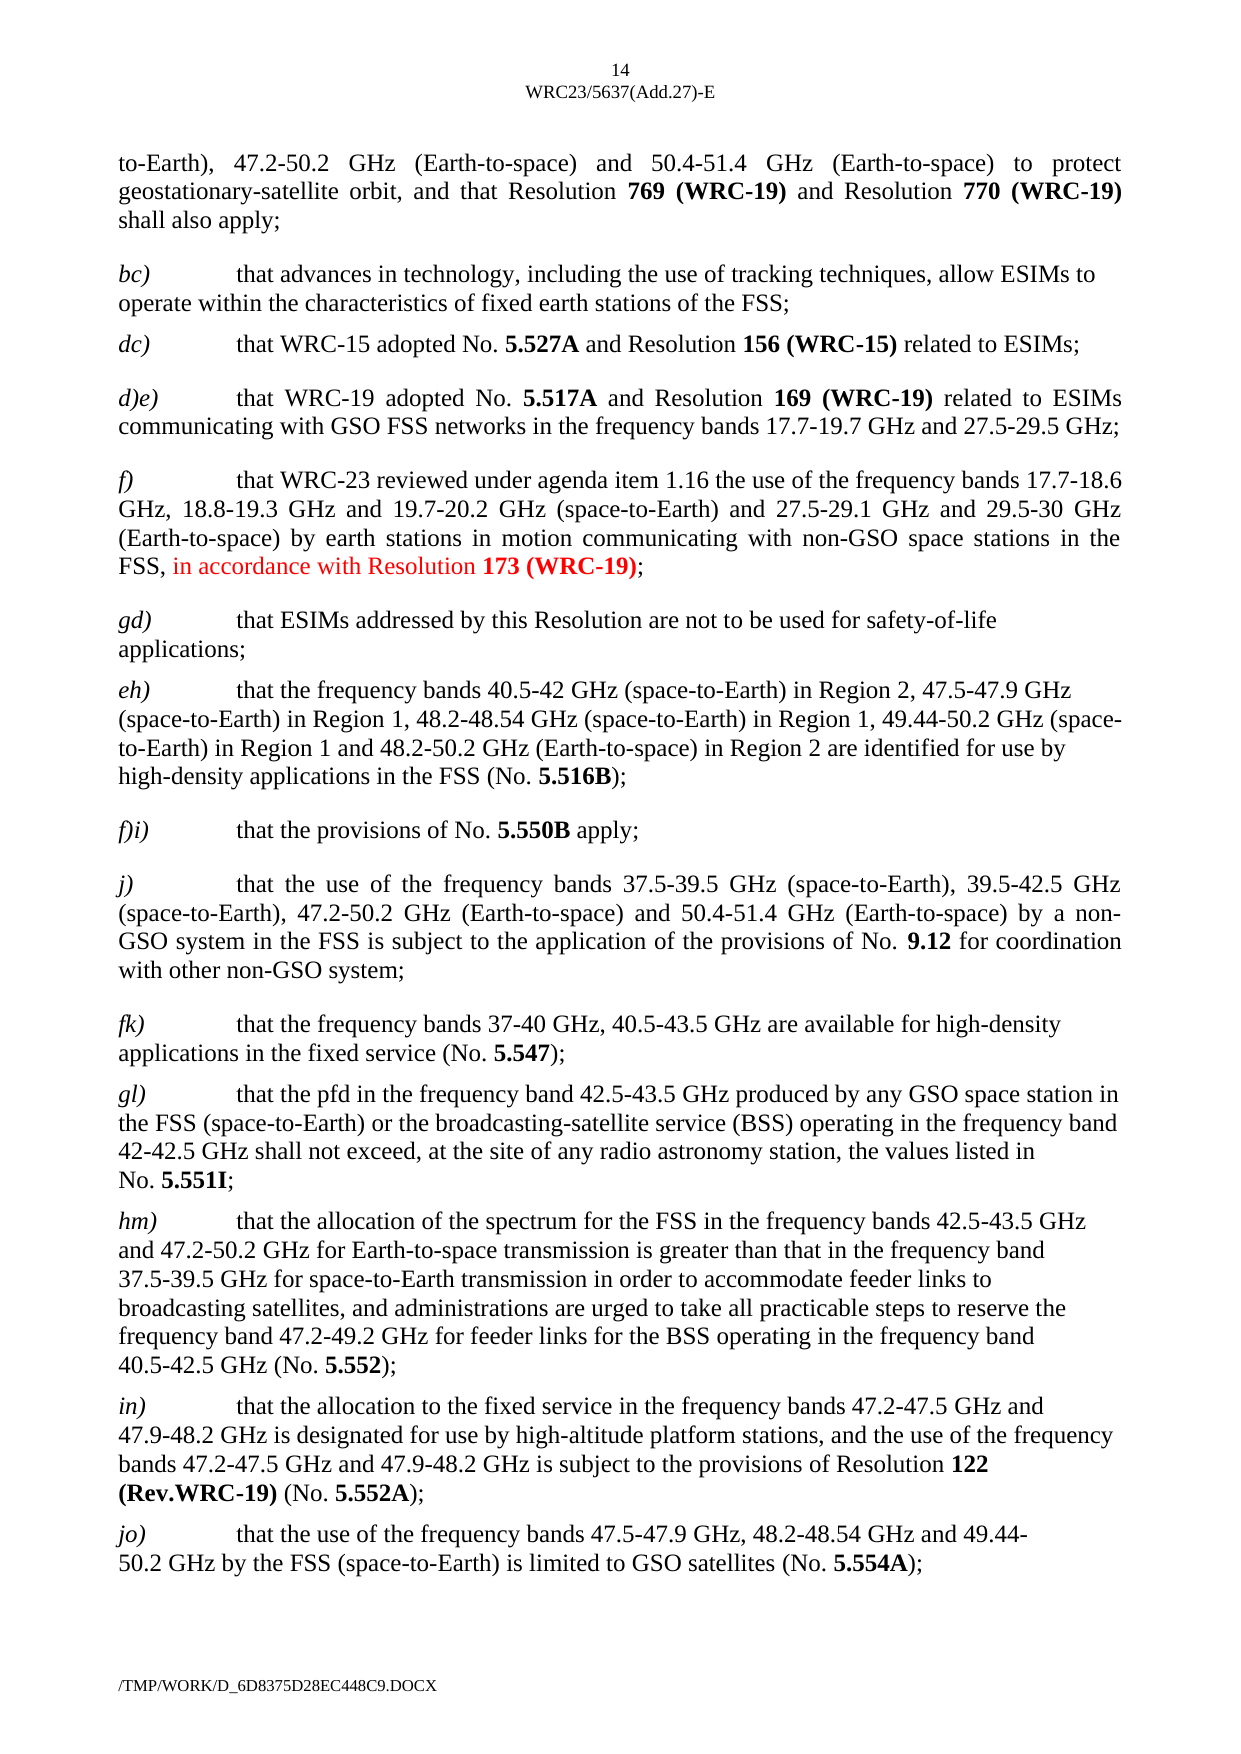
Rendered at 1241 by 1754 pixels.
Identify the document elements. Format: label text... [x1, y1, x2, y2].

text ) that WRC-15 adopted No. 5.527A and Resolution 156 (WRC-15) related to ESIMs; [118, 329, 1122, 358]
text ) that the pfd in the frequency band 42.5-43.5 GHz produced by any GSO space station in the FSS (space-to-Earth) or the broadcasting-satellite service (BSS) operating in the frequency band 42-42.5 GHz shall not exceed, at the site of any radio astronomy station, the values listed in No. 5.551I; [118, 1079, 1122, 1194]
text ) that ESIMs addressed by this Resolution are not to be used for safety-of-life applications; [118, 605, 1122, 663]
text ) that advances in technology, including the use of tracking techniques, allow ESIMs to operate within the characteristics of fixed earth stations of the FSS; [118, 259, 1122, 316]
text ) that the frequency bands 37-40 GHz, 40.5-43.5 GHz are available for high-density applications in the fixed service (No. 5.547); [118, 1009, 1122, 1066]
text ) that the frequency bands 40.5-42 GHz (space-to-Earth) in Region 2, 47.5-47.9 GHz (space-to-Earth) in Region 1, 48.2-48.54 GHz (space-to-Earth) in Region 1, 49.44-50.2 GHz (space-to-Earth) in Region 1 and 48.2-50.2 GHz (Earth-to-space) in Region 2 are identified for use by high-density applications in the FSS (No. 5.516B); [118, 675, 1122, 790]
text ) that the use of the frequency bands 47.5-47.9 GHz, 48.2-48.54 GHz and 49.44-50.2 GHz by the FSS (space-to-Earth) is limited to GSO satellites (No. 5.554A); [118, 1519, 1122, 1576]
text ) that the allocation to the fixed service in the frequency bands 47.2-47.5 GHz and 47.9-48.2 GHz is designated for use by high-altitude platform stations, and the use of the frequency bands 47.2-47.5 GHz and 47.9-48.2 GHz is subject to the provisions of Resolution 122 (Rev.WRC-19) (No. 5.552A); [118, 1391, 1122, 1506]
text ) that the allocation of the spectrum for the FSS in the frequency bands 42.5-43.5 GHz and 47.2-50.2 GHz for Earth-to-space transmission is greater than that in the frequency band 37.5-39.5 GHz for space-to-Earth transmission in order to accommodate feeder links to broadcasting satellites, and administrations are urged to take all practicable steps to reserve the frequency band 47.2-49.2 GHz for feeder links for the BSS operating in the frequency band 40.5-42.5 GHz (No. 5.552); [118, 1206, 1122, 1379]
